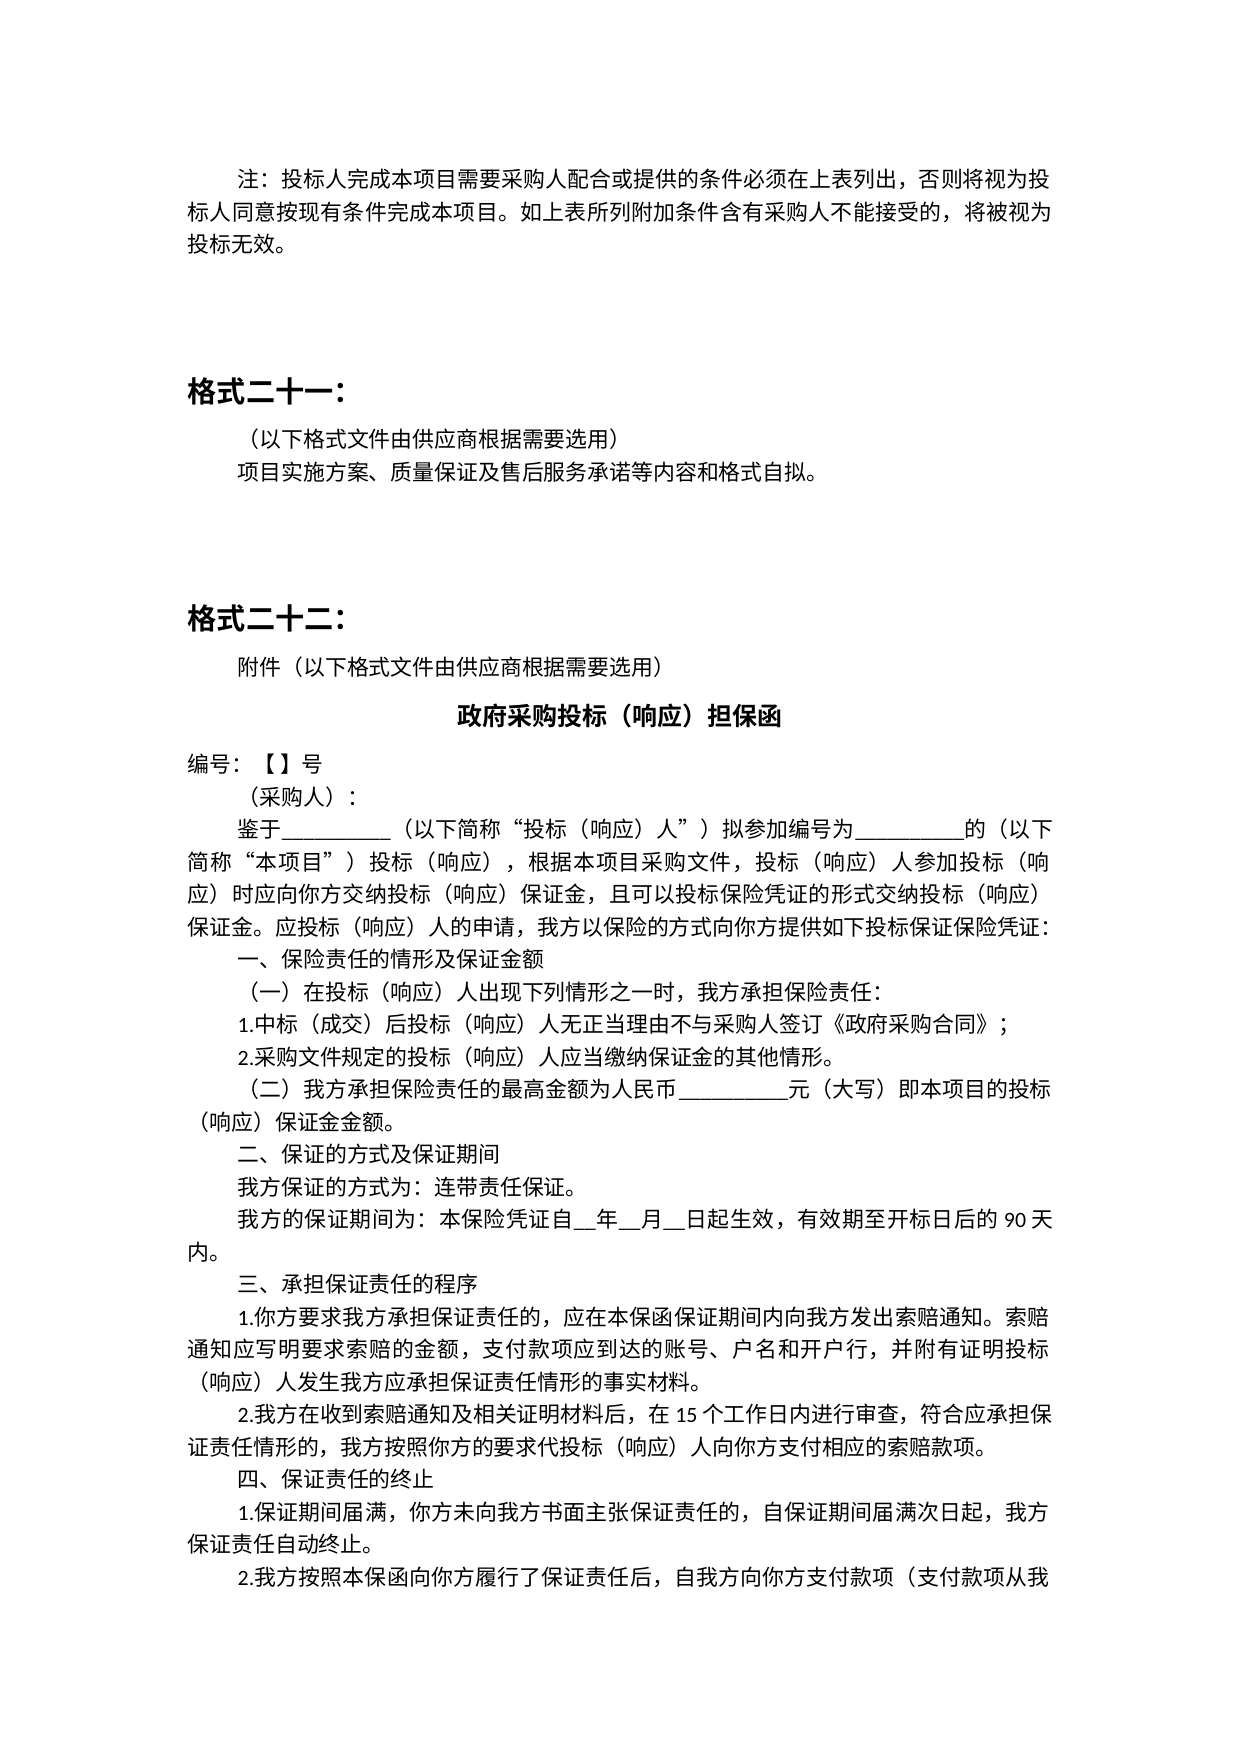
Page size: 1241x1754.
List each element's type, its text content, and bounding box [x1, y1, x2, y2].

text 三、承担保证责任的程序 [187, 1267, 1053, 1299]
text （一）在投标（响应）人出现下列情形之一时，我方承担保险责任： [187, 974, 1053, 1007]
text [187, 1559, 1053, 1592]
text （以下格式文件由供应商根据需要选用） [187, 422, 1053, 454]
text 项目实施方案、质量保证及售后服务承诺等内容和格式自拟。 [187, 454, 1053, 487]
text 格式二十一： [187, 357, 1053, 422]
text 1.中标（成交）后投标（响应）人无正当理由不与采购人签订《政府采购合同》； [187, 1007, 1053, 1039]
text 政府采购投标（响应）担保函 [187, 682, 1053, 747]
text （二）我方承担保险责任的最高金额为人民币__________元（大写）即本项目的投标（响应）保证金金额。 [187, 1072, 1053, 1137]
text 四、保证责任的终止 [187, 1462, 1053, 1494]
text 格式二十二： [187, 584, 1053, 649]
text 附件（以下格式文件由供应商根据需要选用） [187, 649, 1053, 682]
text 1.保证期间届满，你方未向我方书面主张保证责任的，自保证期间届满次日起，我方保证责任自动终止。 [187, 1494, 1053, 1559]
text 二、保证的方式及保证期间 [187, 1137, 1053, 1169]
text 我方保证的方式为：连带责任保证。 [187, 1169, 1053, 1202]
text 1.你方要求我方承担保证责任的，应在本保函保证期间内向我方发出索赔通知。索赔通知应写明要求索赔的金额，支付款项应到达的账号、户名和开户行，并附有证明投标（响应）人发生我方应承担保证责任情形的事实材料。 [187, 1299, 1053, 1397]
text （采购人）： [187, 779, 1053, 812]
text 2.采购文件规定的投标（响应）人应当缴纳保证金的其他情形。 [187, 1039, 1053, 1072]
text 鉴于__________（以下简称“投标（响应）人”）拟参加编号为__________的（以下简称“本项目”）投标（响应），根据本项目采购文件，投标（响应）人参加投标（响应）时应向你方交纳投标（响应）保证金，且可以投标保险凭证的形式交纳投标（响应）保证金。应投标（响应）人的申请，我方以保险的方式向你方提供如下投标保证保险凭证： [187, 812, 1053, 942]
text 编号：【 】号 [187, 747, 1053, 779]
text 2.我方在收到索赔通知及相关证明材料后，在15个工作日内进行审查，符合应承担保证责任情形的，我方按照你方的要求代投标（响应）人向你方支付相应的索赔款项。 [187, 1397, 1053, 1462]
text 我方的保证期间为：本保险凭证自__年__月__日起生效，有效期至开标日后的90天内。 [187, 1202, 1053, 1267]
text 一、保险责任的情形及保证金额 [187, 942, 1053, 974]
text 注：投标人完成本项目需要采购人配合或提供的条件必须在上表列出，否则将视为投标人同意按现有条件完成本项目。如上表所列附加条件含有采购人不能接受的，将被视为投标无效。 [187, 162, 1053, 259]
